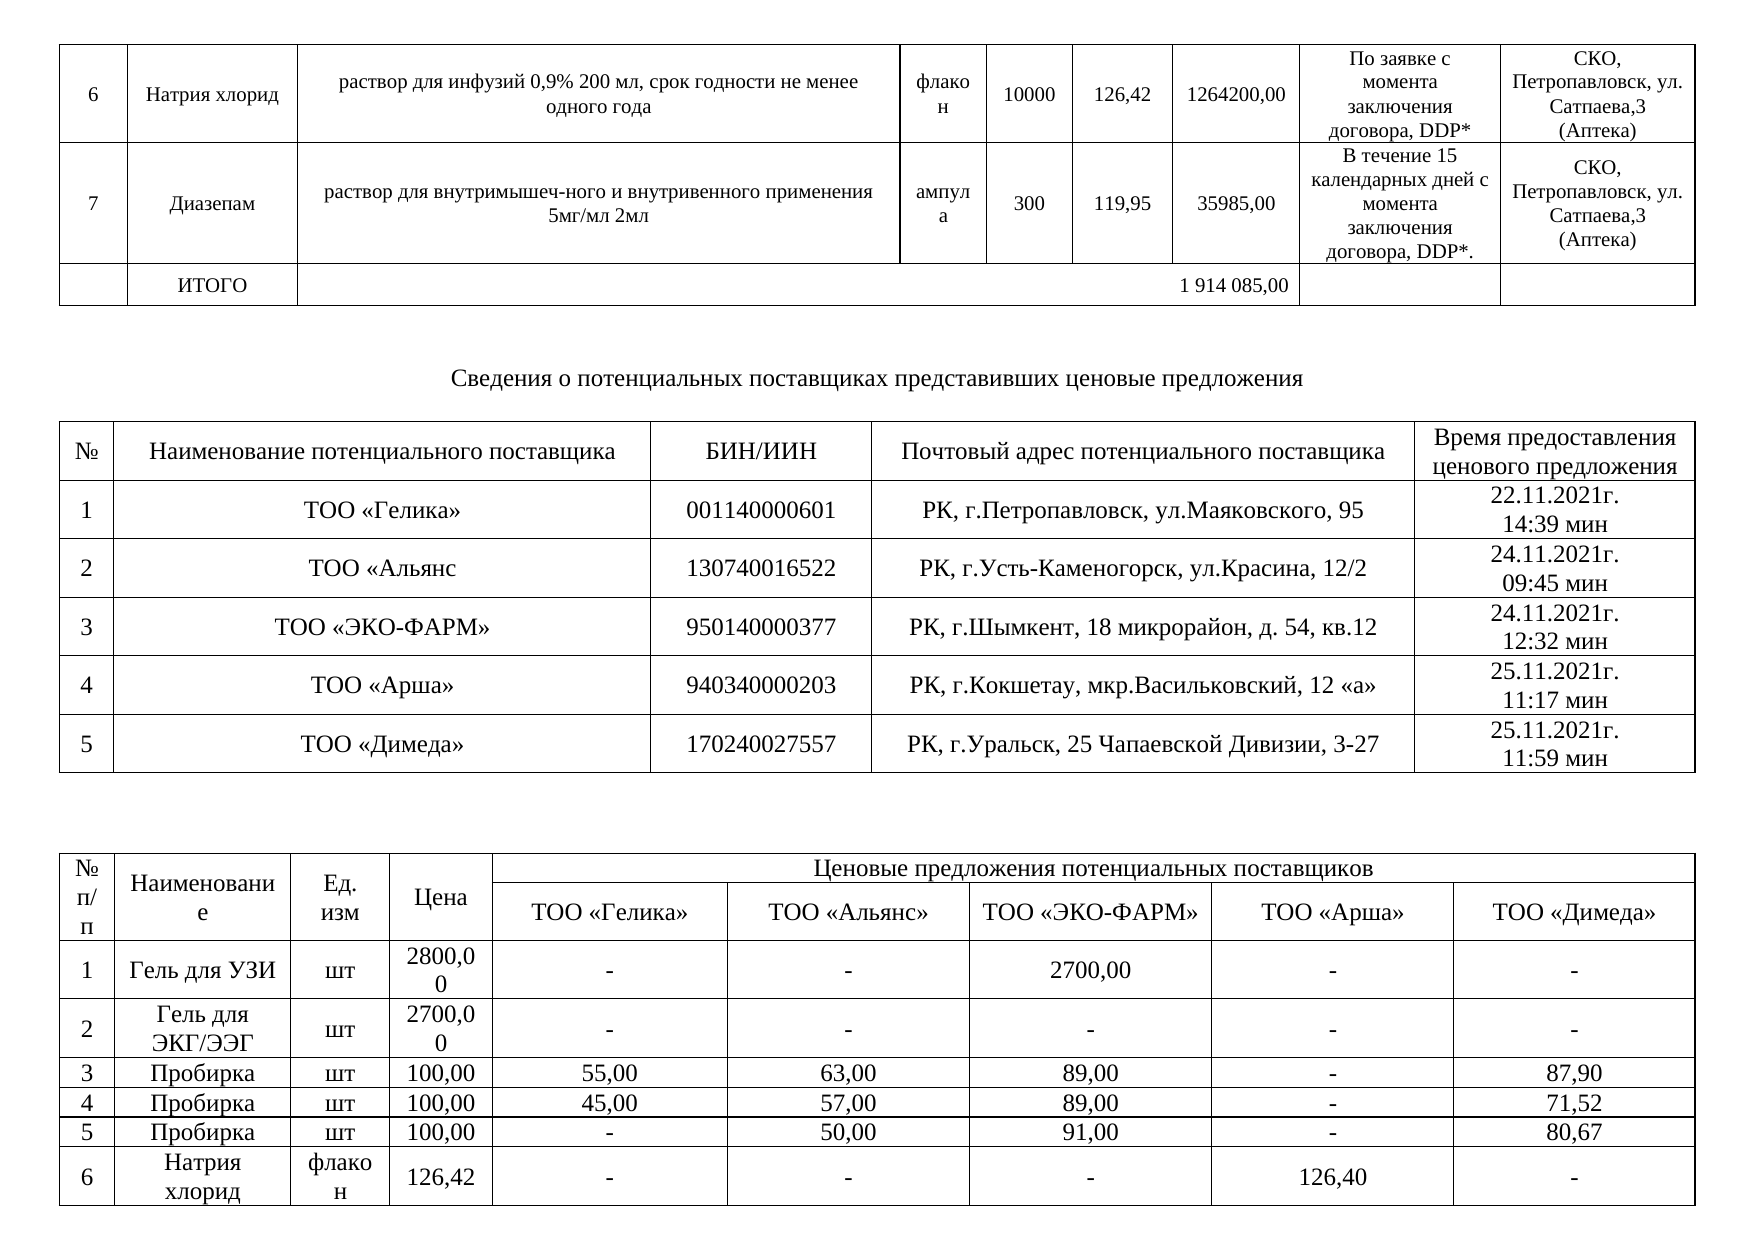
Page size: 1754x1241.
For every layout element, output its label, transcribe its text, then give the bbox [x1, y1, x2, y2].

table_header Время предоставления ценового предложения [1415, 422, 1694, 479]
table_cell 5 [60, 715, 113, 772]
table_cell раствор для внутримышеч-ного и внутривенного применения 5мг/мл 2мл [298, 143, 899, 263]
table_cell флакон [291, 1147, 389, 1205]
table_cell 57,00 [728, 1088, 969, 1116]
table_cell ТОО «Гелика» [114, 481, 650, 538]
table_cell - [493, 941, 727, 998]
table_cell 119,95 [1073, 143, 1172, 263]
table_cell 100,00 [390, 1118, 492, 1146]
table_header Ценовые предложения потенциальных поставщиков [493, 854, 1694, 882]
table_cell 6 [60, 1147, 114, 1205]
table_cell флакон [901, 45, 986, 142]
table_cell 2800,00 [390, 941, 492, 998]
table_cell 24.11.2021г. 12:32 мин [1415, 598, 1694, 655]
table_cell ампула [901, 143, 986, 263]
table_cell 4 [60, 656, 113, 714]
table_cell 6 [60, 45, 127, 142]
table_cell 126,42 [390, 1147, 492, 1205]
table_cell 89,00 [970, 1088, 1211, 1116]
table_cell 2 [60, 999, 114, 1057]
table_cell - [1212, 1058, 1453, 1087]
table_cell - [1212, 1118, 1453, 1146]
table_header БИН/ИИН [651, 422, 871, 479]
table_cell - [728, 1147, 969, 1205]
table_cell [60, 264, 127, 305]
table_cell 71,52 [1454, 1088, 1694, 1116]
table_cell - [1212, 1088, 1453, 1116]
table_cell - [1212, 941, 1453, 998]
table_cell 4 [60, 1088, 114, 1116]
table_cell - [493, 999, 727, 1057]
table_cell Гель для УЗИ [115, 941, 290, 998]
table_cell ТОО «ЭКО-ФАРМ» [970, 883, 1211, 940]
table_cell 7 [60, 143, 127, 263]
table_cell Натрия хлорид [128, 45, 297, 142]
table_cell РК, г.Кокшетау, мкр.Васильковский, 12 «а» [872, 656, 1414, 714]
table_cell 89,00 [970, 1058, 1211, 1087]
table_header Ед. изм [291, 854, 389, 940]
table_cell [1501, 45, 1694, 142]
table_cell По заявке с момента заключения договора, DDP* [1300, 45, 1500, 142]
table_cell 126,40 [1212, 1147, 1453, 1205]
table_cell 1 [60, 481, 113, 538]
table_cell 24.11.2021г. 09:45 мин [1415, 539, 1694, 597]
table_cell ТОО «Арша» [114, 656, 650, 714]
table_cell - [493, 1118, 727, 1146]
table_cell РК, г.Усть-Каменогорск, ул.Красина, 12/2 [872, 539, 1414, 597]
table_header Наименование потенциального поставщика [114, 422, 650, 479]
table_cell 2 [60, 539, 113, 597]
table_cell раствор для инфузий 0,9% 200 мл, срок годности не менее одного года [298, 45, 899, 142]
table_header Наименование [115, 854, 290, 940]
table_cell [1300, 264, 1500, 305]
table_cell - [728, 941, 969, 998]
table_cell 001140000601 [651, 481, 871, 538]
table_cell РК, г.Шымкент, 18 микрорайон, д. 54, кв.12 [872, 598, 1414, 655]
table_cell - [493, 1147, 727, 1205]
table_cell 3 [60, 1058, 114, 1087]
table_cell РК, г.Уральск, 25 Чапаевской Дивизии, 3-27 [872, 715, 1414, 772]
table_cell ТОО «Арша» [1212, 883, 1453, 940]
table_cell - [1454, 1147, 1694, 1205]
table_header Цена [390, 854, 492, 940]
table_cell шт [291, 1058, 389, 1087]
table_cell ТОО «ЭКО-ФАРМ» [114, 598, 650, 655]
table_cell 25.11.2021г. 11:59 мин [1415, 715, 1694, 772]
table_cell ТОО «Альянс» [728, 883, 969, 940]
table_cell 1 [60, 941, 114, 998]
table_cell 100,00 [390, 1088, 492, 1116]
table_cell 45,00 [493, 1088, 727, 1116]
text Сведения о потенциальных поставщиках представивших ценовые предложения [59, 363, 1695, 392]
table_cell ТОО «Димеда» [1454, 883, 1694, 940]
table_cell ИТОГО [128, 264, 297, 305]
table_cell Гель для ЭКГ/ЭЭГ [115, 999, 290, 1057]
table_cell - [1212, 999, 1453, 1057]
table_cell 3 [60, 598, 113, 655]
table_cell 1 914 085,00 [298, 264, 1299, 305]
table_cell шт [291, 1118, 389, 1146]
table_cell ТОО «Гелика» [493, 883, 727, 940]
table_cell 170240027557 [651, 715, 871, 772]
table_header Почтовый адрес потенциального поставщика [872, 422, 1414, 479]
table_cell - [970, 999, 1211, 1057]
table_cell Пробирка [115, 1118, 290, 1146]
table_header № [60, 422, 113, 479]
table_cell 2700,00 [970, 941, 1211, 998]
table_cell СКО, Петропавловск, ул. Сатпаева,3 (Аптека) [1501, 143, 1694, 263]
table_cell РК, г.Петропавловск, ул.Маяковского, 95 [872, 481, 1414, 538]
table_cell 100,00 [390, 1058, 492, 1087]
table_cell 130740016522 [651, 539, 871, 597]
table_cell В течение 15 календарных дней с момента заключения договора, DDP*. [1300, 143, 1500, 263]
table_cell [1501, 264, 1694, 305]
table_cell - [1454, 999, 1694, 1057]
table_cell 50,00 [728, 1118, 969, 1146]
table_cell Диазепам [128, 143, 297, 263]
table_cell 63,00 [728, 1058, 969, 1087]
table_cell ТОО «Димеда» [114, 715, 650, 772]
table_cell 35985,00 [1173, 143, 1299, 263]
table_cell шт [291, 941, 389, 998]
table_cell Пробирка [115, 1088, 290, 1116]
table_cell 80,67 [1454, 1118, 1694, 1146]
table_cell 91,00 [970, 1118, 1211, 1146]
table_cell 22.11.2021г. 14:39 мин [1415, 481, 1694, 538]
table_cell 55,00 [493, 1058, 727, 1087]
table_cell 300 [987, 143, 1072, 263]
table_cell - [1454, 941, 1694, 998]
table_cell 10000 [987, 45, 1072, 142]
table_cell 950140000377 [651, 598, 871, 655]
table_cell шт [291, 1088, 389, 1116]
table_cell шт [291, 999, 389, 1057]
table_cell 5 [60, 1118, 114, 1146]
table_cell ТОО «Альянс [114, 539, 650, 597]
table_cell - [728, 999, 969, 1057]
table_header № п/п [60, 854, 114, 940]
table_cell - [970, 1147, 1211, 1205]
table_cell Пробирка [115, 1058, 290, 1087]
table_cell 940340000203 [651, 656, 871, 714]
table_cell 25.11.2021г. 11:17 мин [1415, 656, 1694, 714]
table_cell Натрия хлорид [115, 1147, 290, 1205]
table_cell 2700,00 [390, 999, 492, 1057]
table_cell 87,90 [1454, 1058, 1694, 1087]
table_cell 1264200,00 [1173, 45, 1299, 142]
table_cell 126,42 [1073, 45, 1172, 142]
